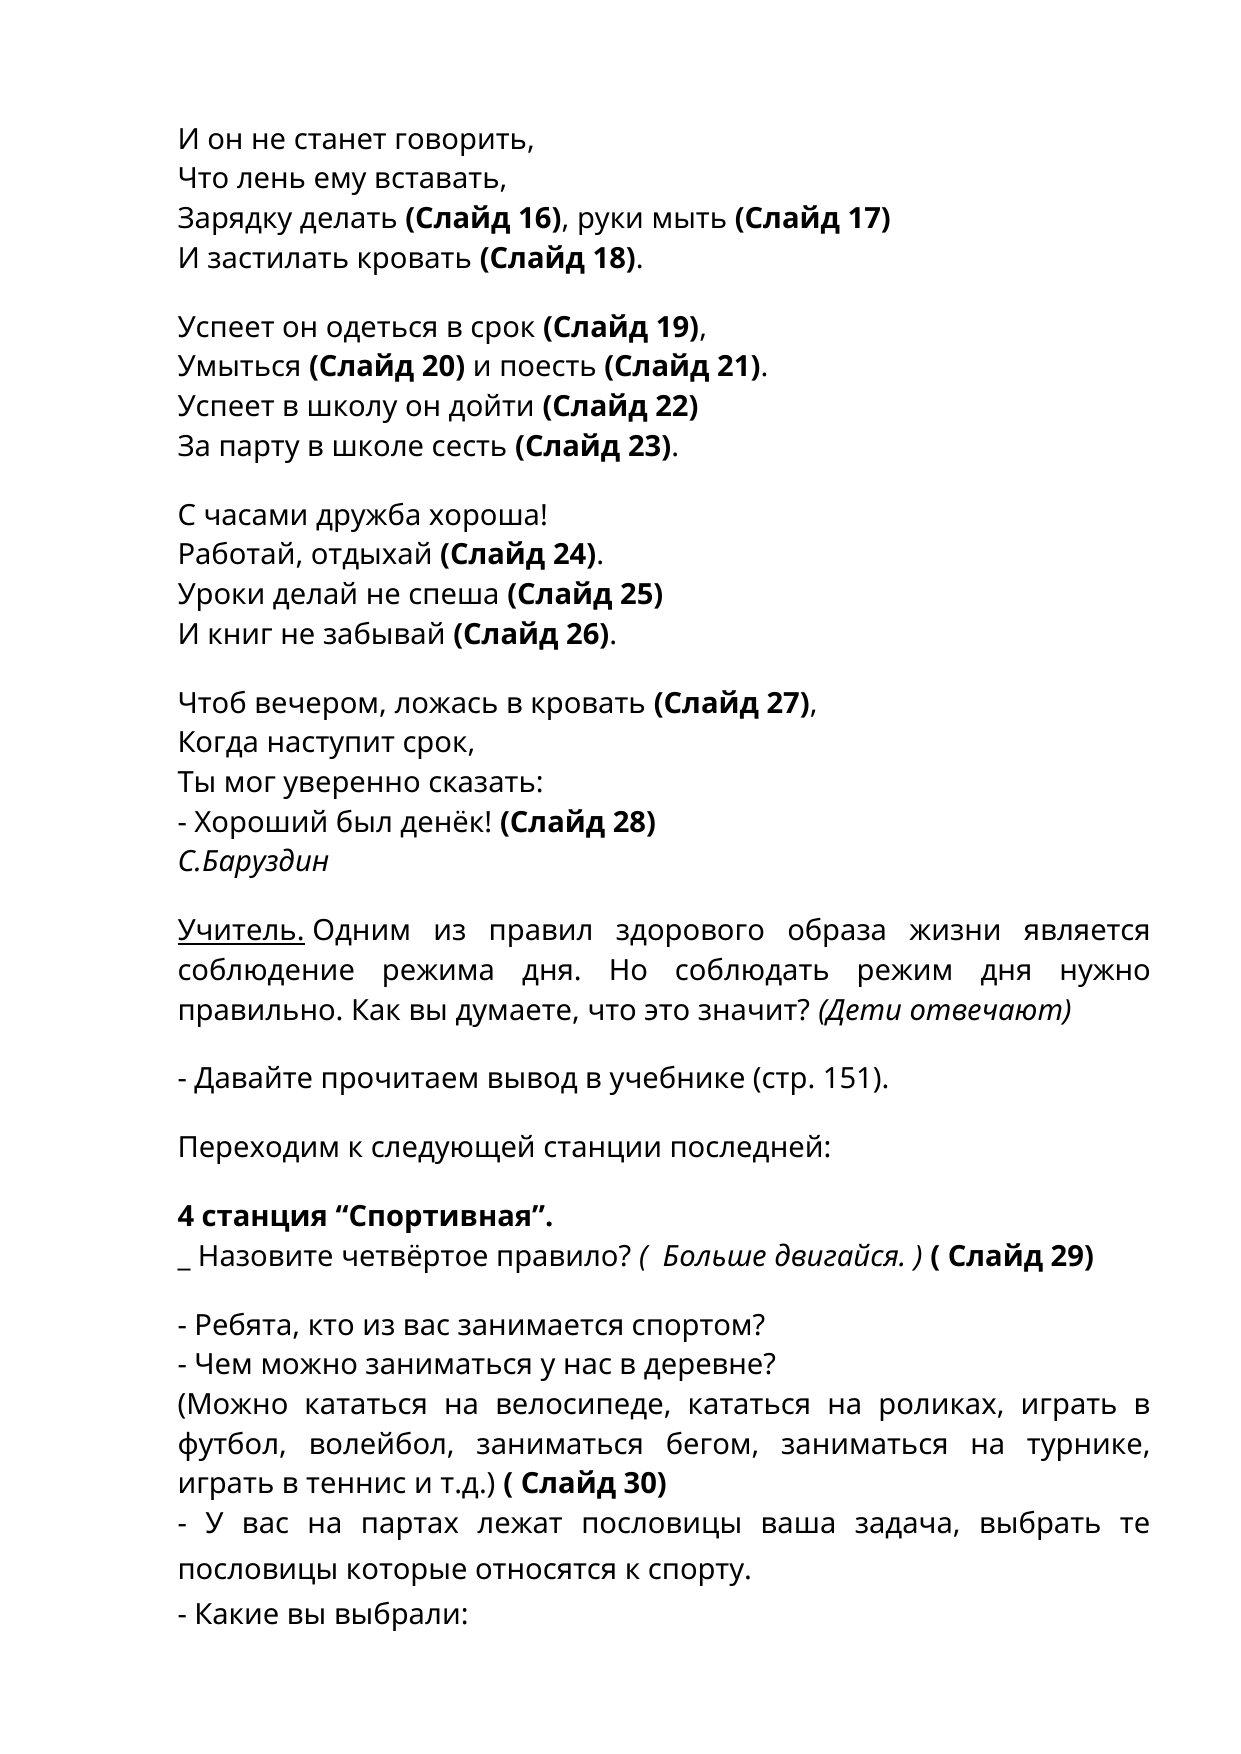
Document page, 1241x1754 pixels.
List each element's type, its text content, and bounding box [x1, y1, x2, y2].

text - Чем можно заниматься у нас в деревне? [177, 1344, 1152, 1383]
text Учитель. Одним из правил здорового образа жизни является соблюдение режима дня. Но соблюдать режим дня нужно правильно. Как вы думаете, что это значит? (Дети отвечают) [177, 909, 1152, 1028]
text 4 станция “Спортивная”. _ Назовите четвёртое правило? ( Больше двигайся. ) ( Слайд 29) [177, 1195, 1152, 1275]
text - У вас на партах лежат пословицы ваша задача, выбрать те пословицы которые относятся к спорту. [177, 1502, 1152, 1588]
text Успеет он одеться в срок (Слайд 19), Умыться (Слайд 20) и поесть (Слайд 21). Успеет в школу он дойти (Слайд 22) За парту в школе сесть (Слайд 23). [177, 306, 1152, 465]
text С часами дружба хороша! Работай, отдыхай (Слайд 24). Уроки делай не спеша (Слайд 25) И книг не забывай (Слайд 26). [177, 494, 1152, 653]
text - Давайте прочитаем вывод в учебнике (стр. 151). [177, 1058, 1152, 1097]
text (Можно кататься на велосипеде, кататься на роликах, играть в футбол, волейбол, заниматься бегом, заниматься на турнике, играть в теннис и т.д.) ( Слайд 30) [177, 1383, 1152, 1502]
text Чтоб вечером, ложась в кровать (Слайд 27), Когда наступит срок, Ты мог уверенно сказать: - Хороший был денёк! (Слайд 28) С.Баруздин [177, 682, 1152, 880]
text - Ребята, кто из вас занимается спортом? [177, 1304, 1152, 1344]
text - Какие вы выбрали: [177, 1594, 1152, 1633]
text И он не станет говорить, Что лень ему вставать, Зарядку делать (Слайд 16), руки мыть (Слайд 17) И застилать кровать (Слайд 18). [177, 118, 1152, 277]
text Переходим к следующей станции последней: [177, 1127, 1152, 1166]
